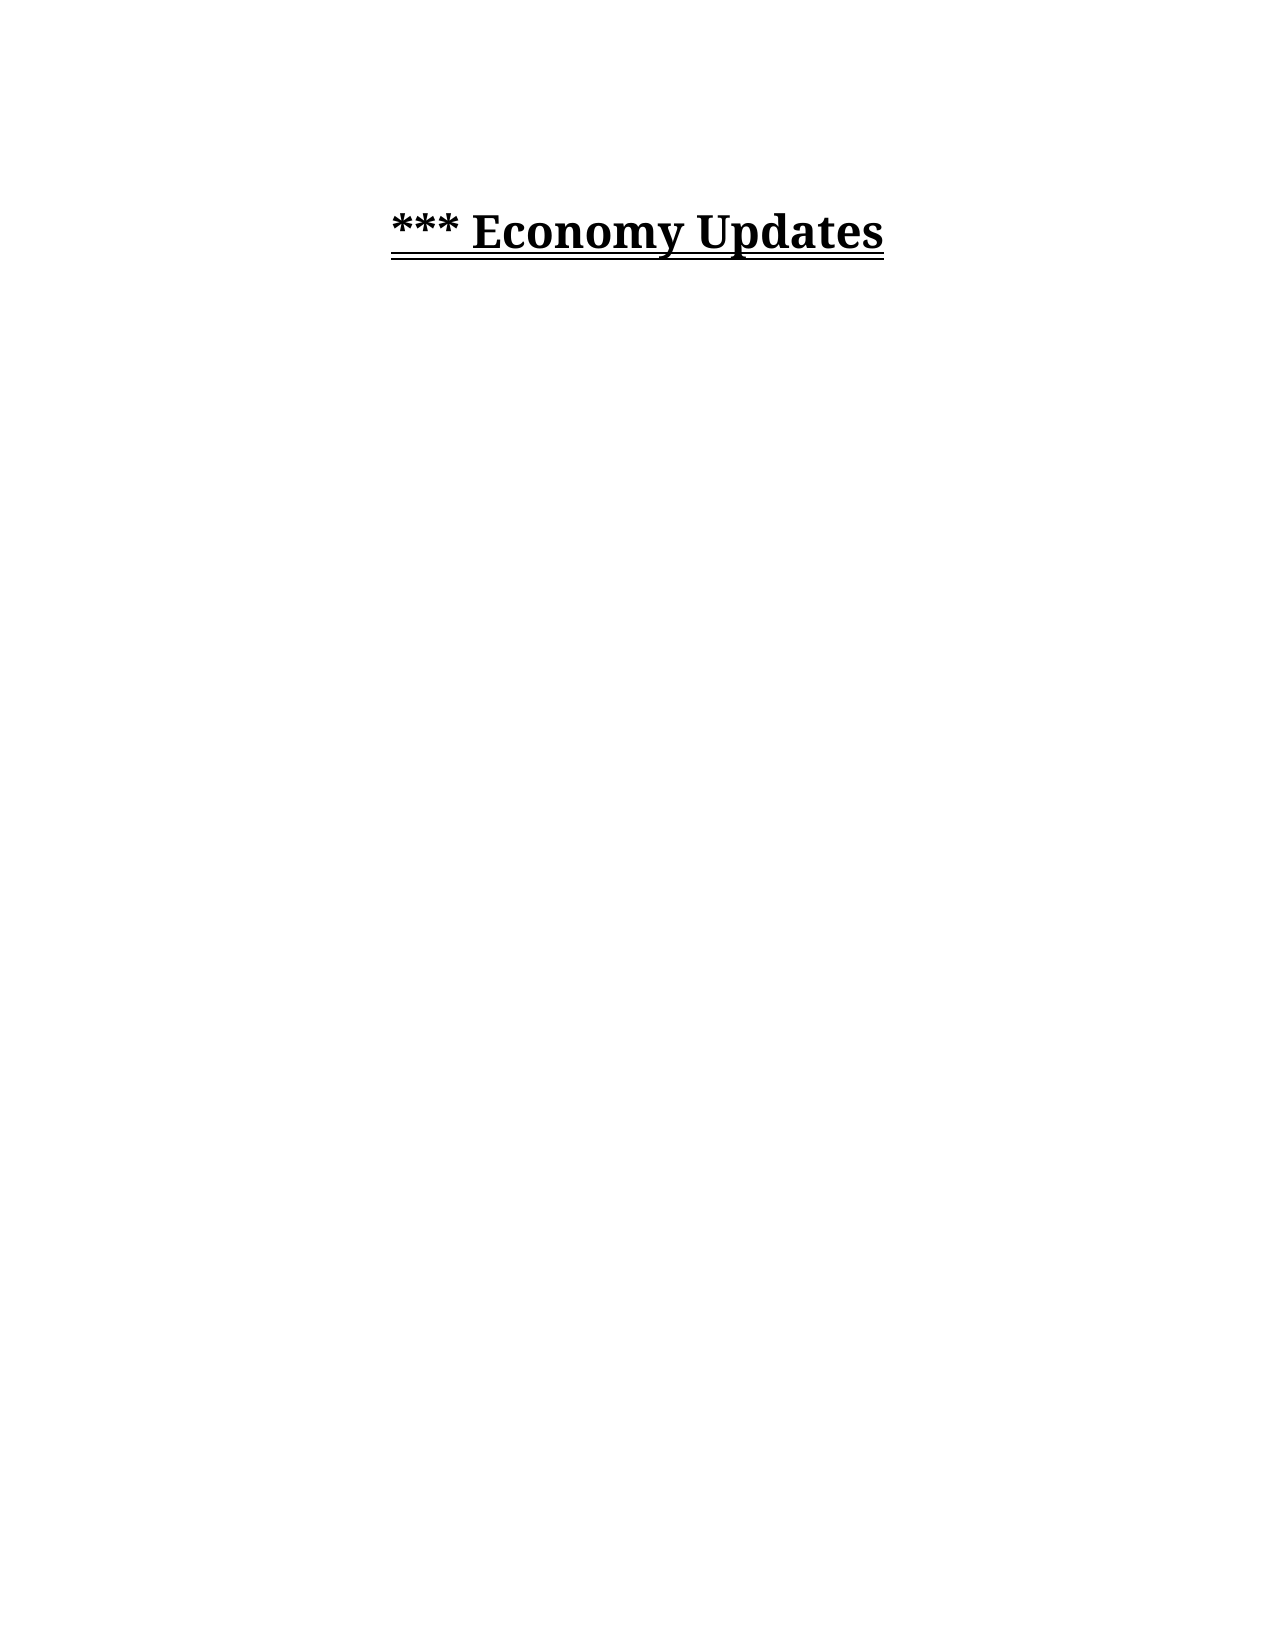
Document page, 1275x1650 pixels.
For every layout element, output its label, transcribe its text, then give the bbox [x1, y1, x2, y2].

subtitle *** Economy Updates [150, 200, 1125, 262]
